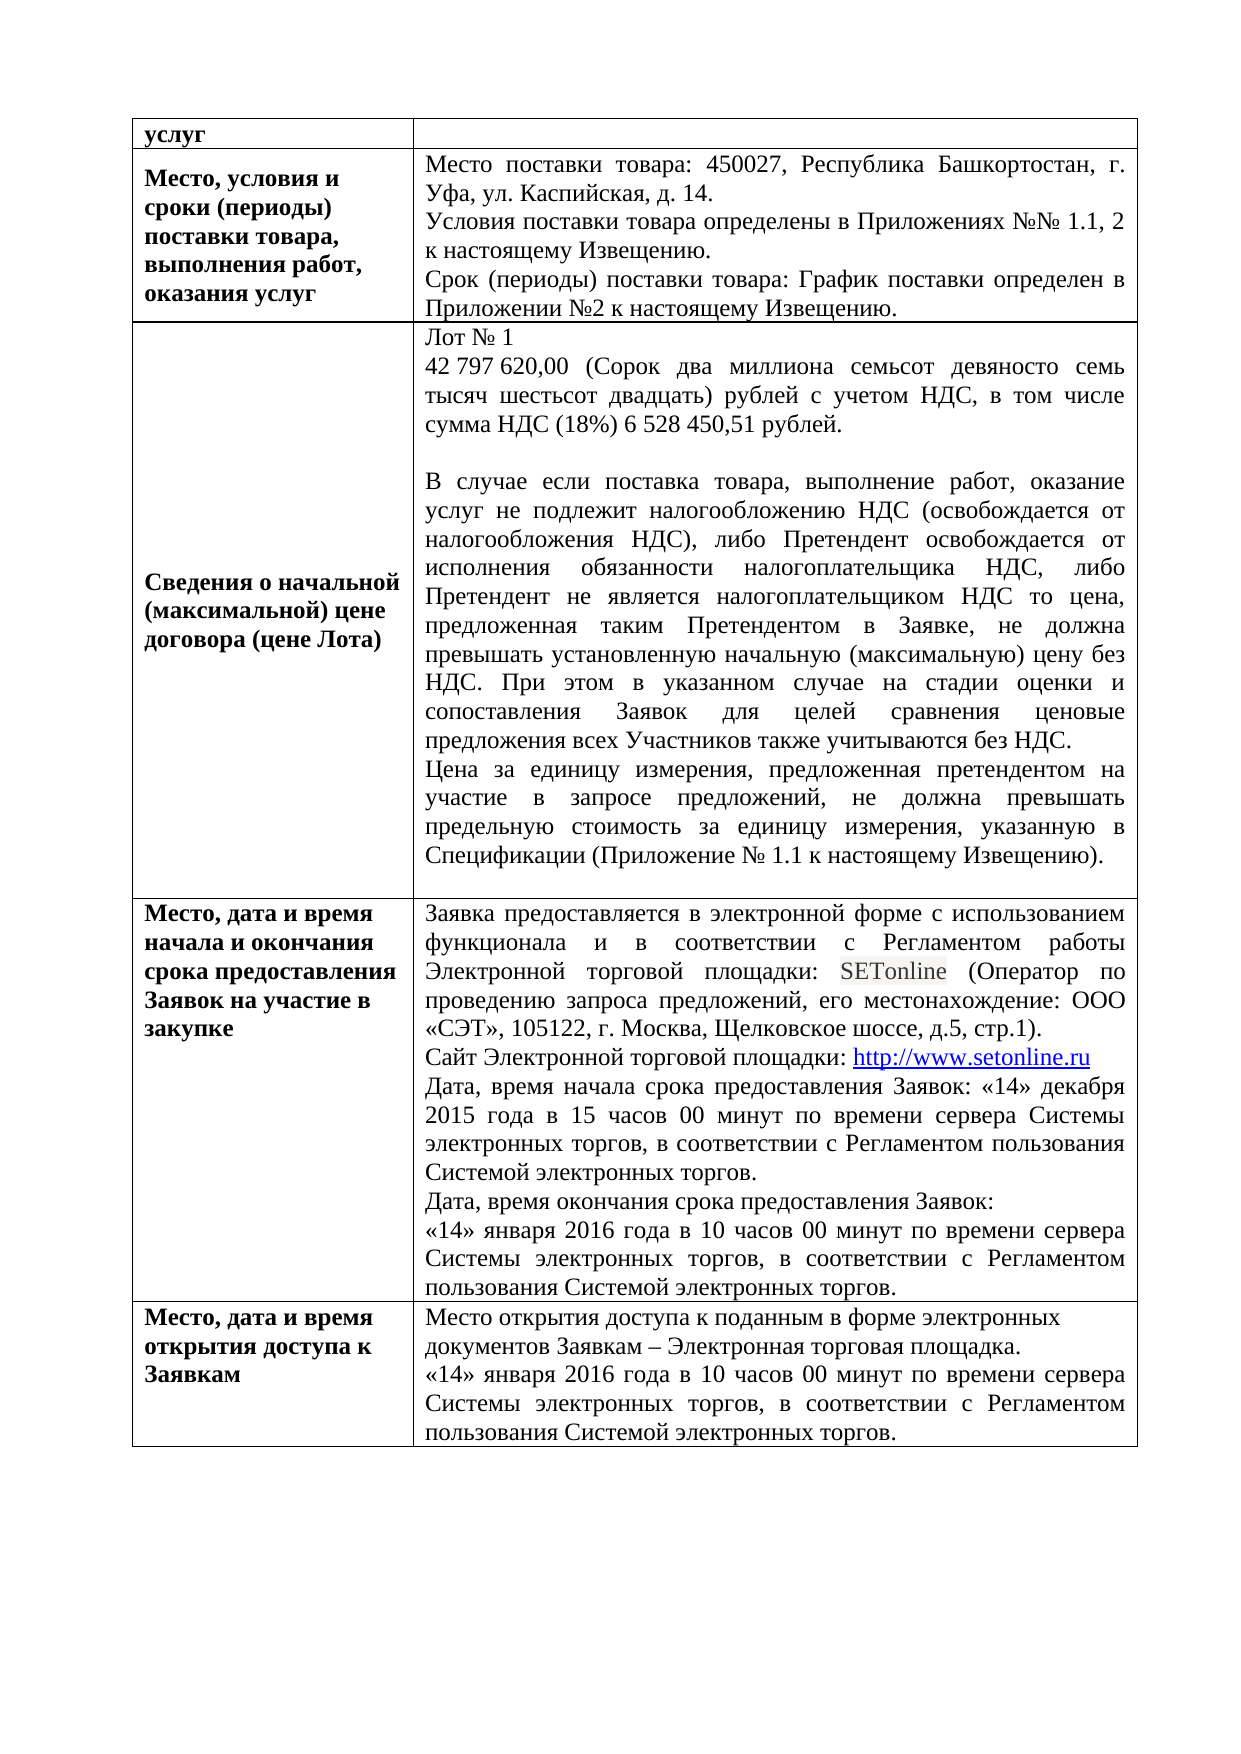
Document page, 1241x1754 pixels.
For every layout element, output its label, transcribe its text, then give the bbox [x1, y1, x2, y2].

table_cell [133, 119, 413, 148]
table_cell Место поставки товара: 450027, Республика Башкортостан, г. Уфа, ул. Каспийская, д. 14. Условия поставки товара определены в Приложениях №№ 1.1, 2 к настоящему Извещению. Срок (периоды) поставки товара: График поставки определен в Приложении №2 к настоящему Извещению. [414, 149, 1137, 321]
table_cell Заявка предоставляется в электронной форме с использованием функционала и в соответствии с Регламентом работы Электронной торговой площадки: SETonline (Оператор по проведению запроса предложений, его местонахождение: ООО «СЭТ», . Москва, Щелковское шоссе, д.5, стр.1). Сайт Электронной торговой площадки: http://www.setonline.ru Дата, время начала срока предоставления Заявок: «14» декабря 2015 года в 15 часов 00 минут по времени сервера Системы электронных торгов, в соответствии с Регламентом пользования Системой электронных торгов. Дата, время окончания срока предоставления Заявок: «14» января 2016 года в 10 часов 00 минут по времени сервера Системы электронных торгов, в соответствии с Регламентом пользования Системой электронных торгов. [414, 899, 1137, 1301]
table_cell Лот № 1 42 797 620,00 (Сорок два миллиона семьсот девяносто семь тысяч шестьсот двадцать) рублей с учетом НДС, в том числе сумма НДС (18%) 6 528 450,51 рублей. В случае если поставка товара, выполнение работ, оказание услуг не подлежит налогообложению НДС (освобождается от налогообложения НДС), либо Претендент освобождается от исполнения обязанности налогоплательщика НДС, либо Претендент не является налогоплательщиком НДС то цена, предложенная таким Претендентом в Заявке, не должна превышать установленную начальную (максимальную) цену без НДС. При этом в указанном случае на стадии оценки и сопоставления Заявок для целей сравнения ценовые предложения всех Участников также учитываются без НДС. Цена за единицу измерения, предложенная претендентом на участие в запросе предложений, не должна превышать предельную стоимость за единицу измерения, указанную в Спецификации (Приложение № 1.1 к настоящему Извещению). [414, 323, 1137, 897]
table_cell Место, условия и сроки (периоды) поставки товара, выполнения работ, оказания услуг [133, 149, 413, 321]
table_cell Сведения о начальной (максимальной) цене договора (цене Лота) [133, 323, 413, 897]
table_cell Место, дата и время начала и окончания срока предоставления Заявок на участие в закупке [133, 899, 413, 1301]
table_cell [414, 119, 1137, 148]
table_cell Место, дата и время открытия доступа к Заявкам [133, 1302, 413, 1446]
table_cell Место открытия доступа к поданным в форме электронных документов Заявкам – Электронная торговая площадка. «14» января 2016 года в 10 часов 00 минут по времени сервера Системы электронных торгов, в соответствии с Регламентом пользования Системой электронных торгов. [414, 1302, 1137, 1446]
